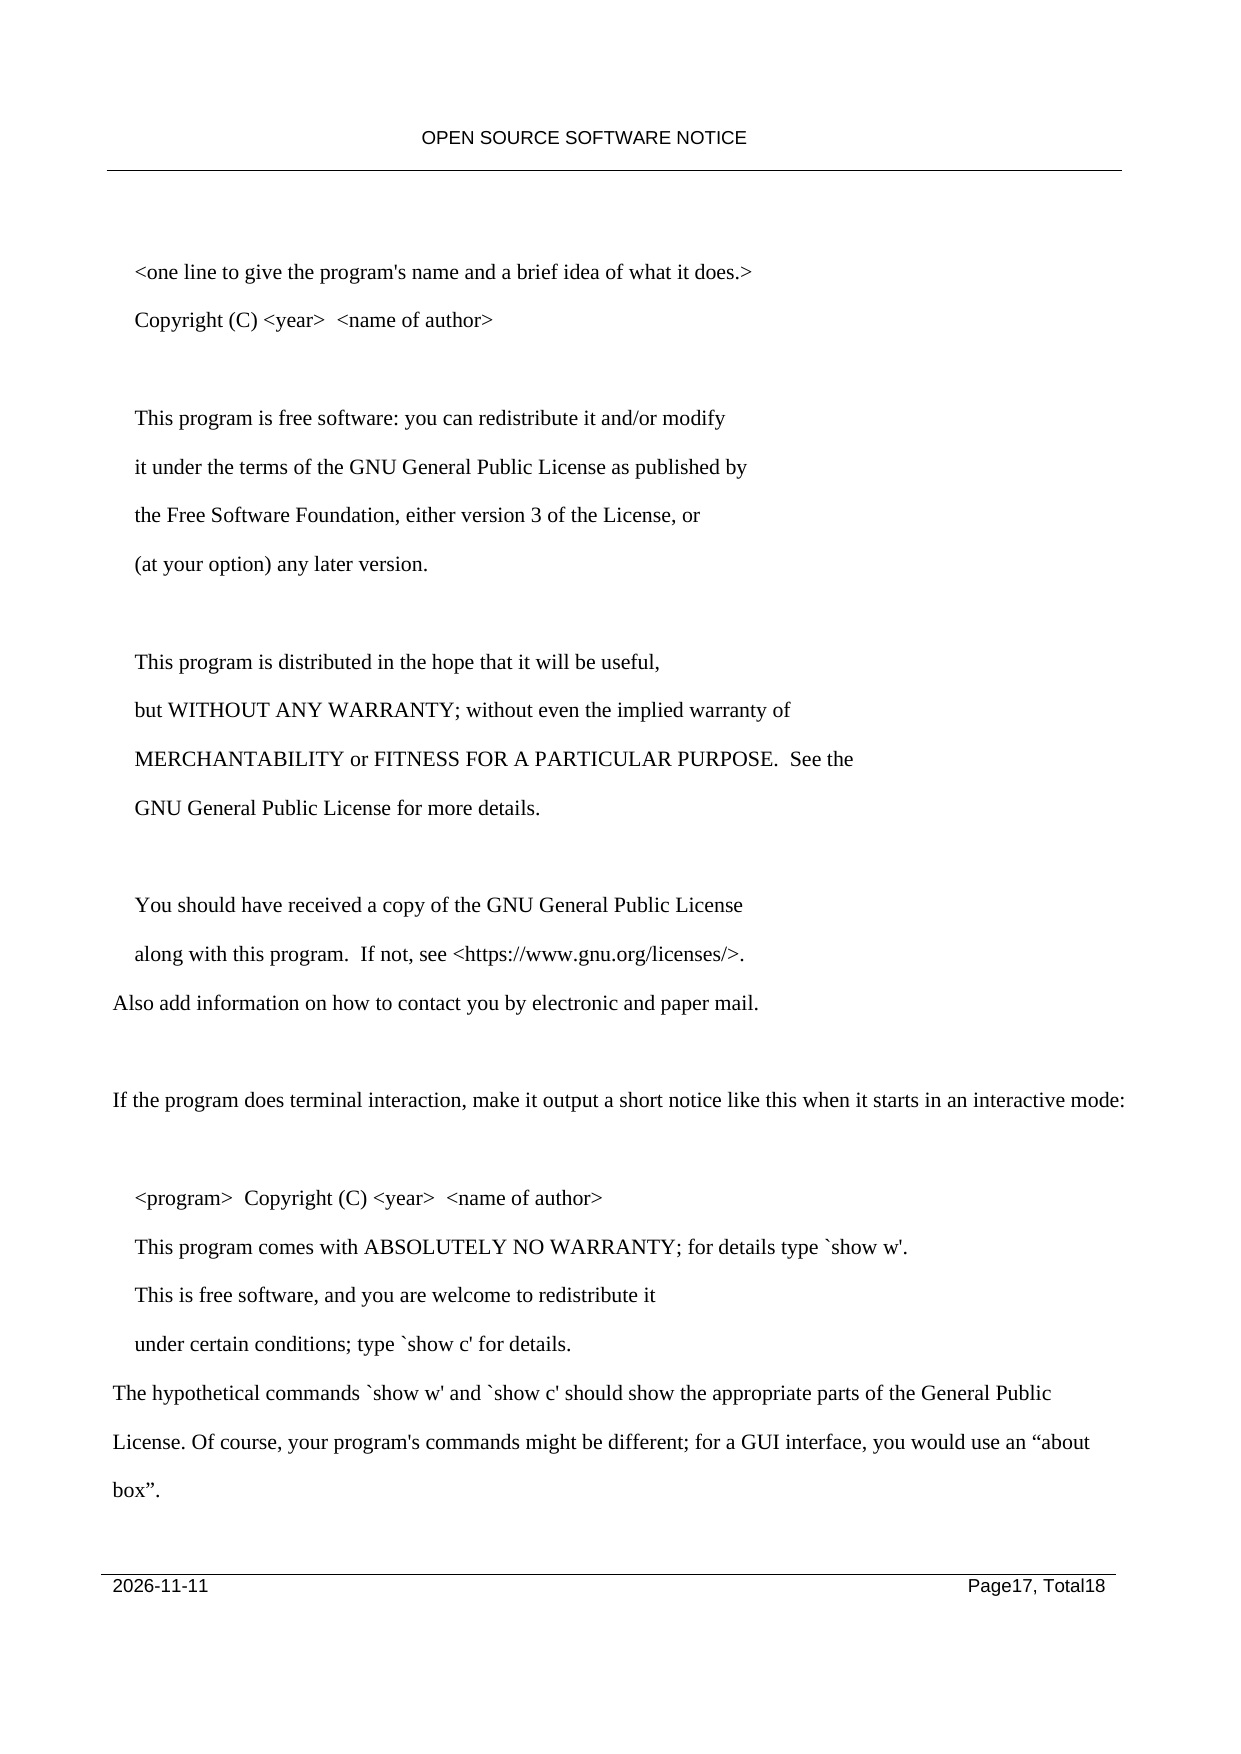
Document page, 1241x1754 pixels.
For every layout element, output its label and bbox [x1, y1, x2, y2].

text [112, 206, 1128, 1506]
